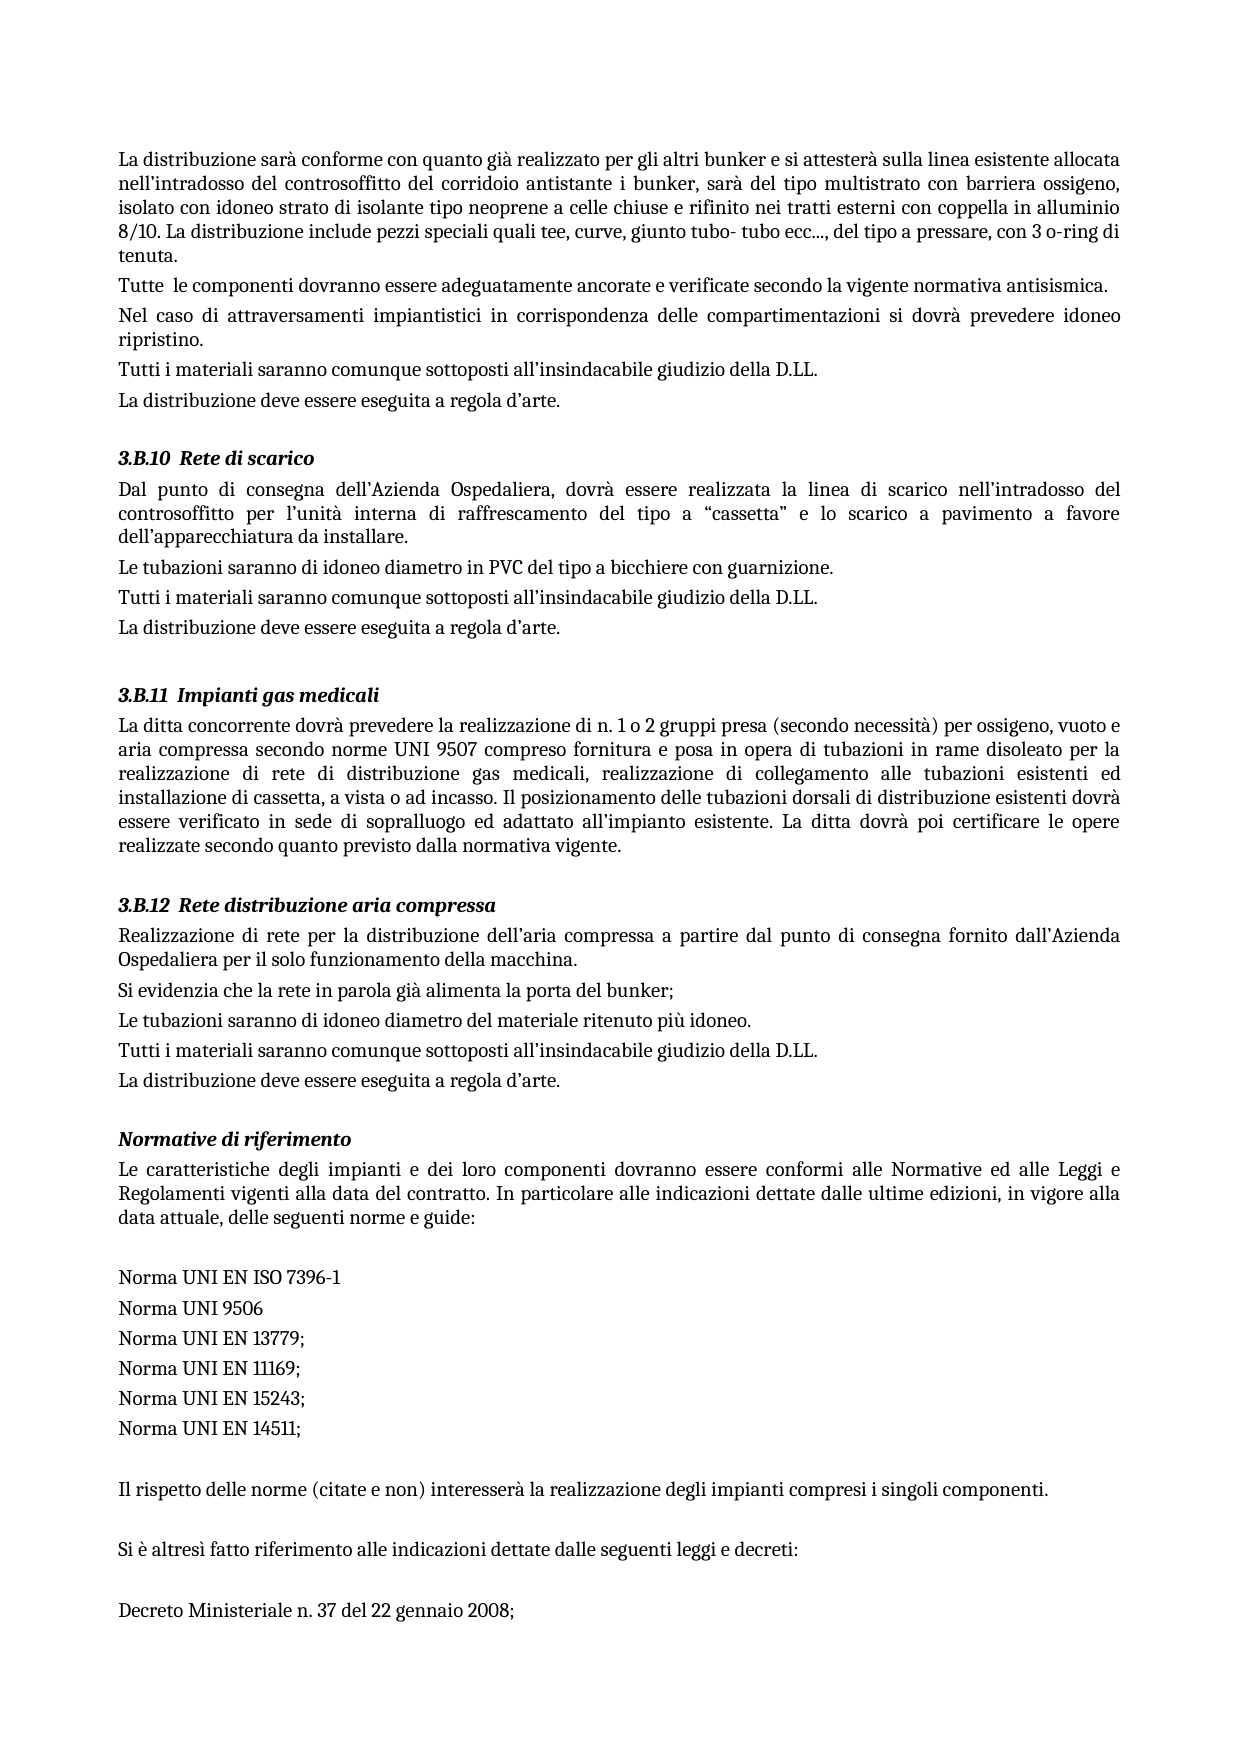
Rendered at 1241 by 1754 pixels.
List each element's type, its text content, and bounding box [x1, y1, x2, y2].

text Si evidenzia che la rete in parola già alimenta la porta del bunker; [118, 978, 1122, 1002]
text Tutti i materiali saranno comunque sottoposti all’insindacabile giudizio della D.LL. [118, 586, 1122, 609]
text La distribuzione sarà conforme con quanto già realizzato per gli altri bunker e si attesterà sulla linea esistente allocata nell’intradosso del controsoffitto del corridoio antistante i bunker, sarà del tipo multistrato con barriera ossigeno, isolato con idoneo strato di isolante tipo neoprene a celle chiuse e rifinito nei tratti esterni con coppella in alluminio 8/10. La distribuzione include pezzi speciali quali tee, curve, giunto tubo- tubo ecc..., del tipo a pressare, con 3 o-ring di tenuta. [118, 148, 1122, 267]
text 3.B.11 Impianti gas medicali [118, 683, 1122, 707]
text Normative di riferimento [118, 1127, 1122, 1151]
text Realizzazione di rete per la distribuzione dell’aria compressa a partire dal punto di consegna fornito dall’Azienda Ospedaliera per il solo funzionamento della macchina. [118, 924, 1122, 972]
text Tutti i materiali saranno comunque sottoposti all’insindacabile giudizio della D.LL. [118, 358, 1122, 382]
text Norma UNI EN 13779; [118, 1326, 1122, 1350]
text Tutti i materiali saranno comunque sottoposti all’insindacabile giudizio della D.LL. [118, 1039, 1122, 1063]
text Le caratteristiche degli impianti e dei loro componenti dovranno essere conformi alle Normative ed alle Leggi e Regolamenti vigenti alla data del contratto. In particolare alle indicazioni dettate dalle ultime edizioni, in vigore alla data attuale, delle seguenti norme e guide: [118, 1158, 1122, 1229]
text Norma UNI 9506 [118, 1296, 1122, 1320]
text Norma UNI EN 14511; [118, 1417, 1122, 1441]
text Norma UNI EN 15243; [118, 1387, 1122, 1411]
text Il rispetto delle norme (citate e non) interesserà la realizzazione degli impianti compresi i singoli componenti. [118, 1477, 1122, 1501]
text 3.B.12 Rete distribuzione aria compressa [118, 894, 1122, 918]
text Nel caso di attraversamenti impiantistici in corrispondenza delle compartimentazioni si dovrà prevedere idoneo ripristino. [118, 304, 1122, 352]
text 3.B.10 Rete di scarico [118, 447, 1122, 471]
text Le tubazioni saranno di idoneo diametro del materiale ritenuto più idoneo. [118, 1008, 1122, 1032]
text Tutte le componenti dovranno essere adeguatamente ancorate e verificate secondo la vigente normativa antisismica. [118, 274, 1122, 298]
text Norma UNI EN ISO 7396-1 [118, 1266, 1122, 1290]
text La distribuzione deve essere eseguita a regola d’arte. [118, 388, 1122, 412]
text Norma UNI EN 11169; [118, 1357, 1122, 1381]
text Si è altresì fatto riferimento alle indicazioni dettate dalle seguenti leggi e decreti: [118, 1538, 1122, 1562]
text La ditta concorrente dovrà prevedere la realizzazione di n. 1 o 2 gruppi presa (secondo necessità) per ossigeno, vuoto e aria compressa secondo norme UNI 9507 compreso fornitura e posa in opera di tubazioni in rame disoleato per la realizzazione di rete di distribuzione gas medicali, realizzazione di collegamento alle tubazioni esistenti ed installazione di cassetta, a vista o ad incasso. Il posizionamento delle tubazioni dorsali di distribuzione esistenti dovrà essere verificato in sede di sopralluogo ed adattato all’impianto esistente. La ditta dovrà poi certificare le opere realizzate secondo quanto previsto dalla normativa vigente. [118, 714, 1122, 857]
text Dal punto di consegna dell’Azienda Ospedaliera, dovrà essere realizzata la linea di scarico nell’intradosso del controsoffitto per l’unità interna di raffrescamento del tipo a “cassetta” e lo scarico a pavimento a favore dell’apparecchiatura da installare. [118, 477, 1122, 549]
text Decreto Ministeriale n. 37 del 22 gennaio 2008; [118, 1598, 1122, 1622]
text La distribuzione deve essere eseguita a regola d’arte. [118, 616, 1122, 640]
text La distribuzione deve essere eseguita a regola d’arte. [118, 1069, 1122, 1093]
text Le tubazioni saranno di idoneo diametro in PVC del tipo a bicchiere con guarnizione. [118, 555, 1122, 579]
